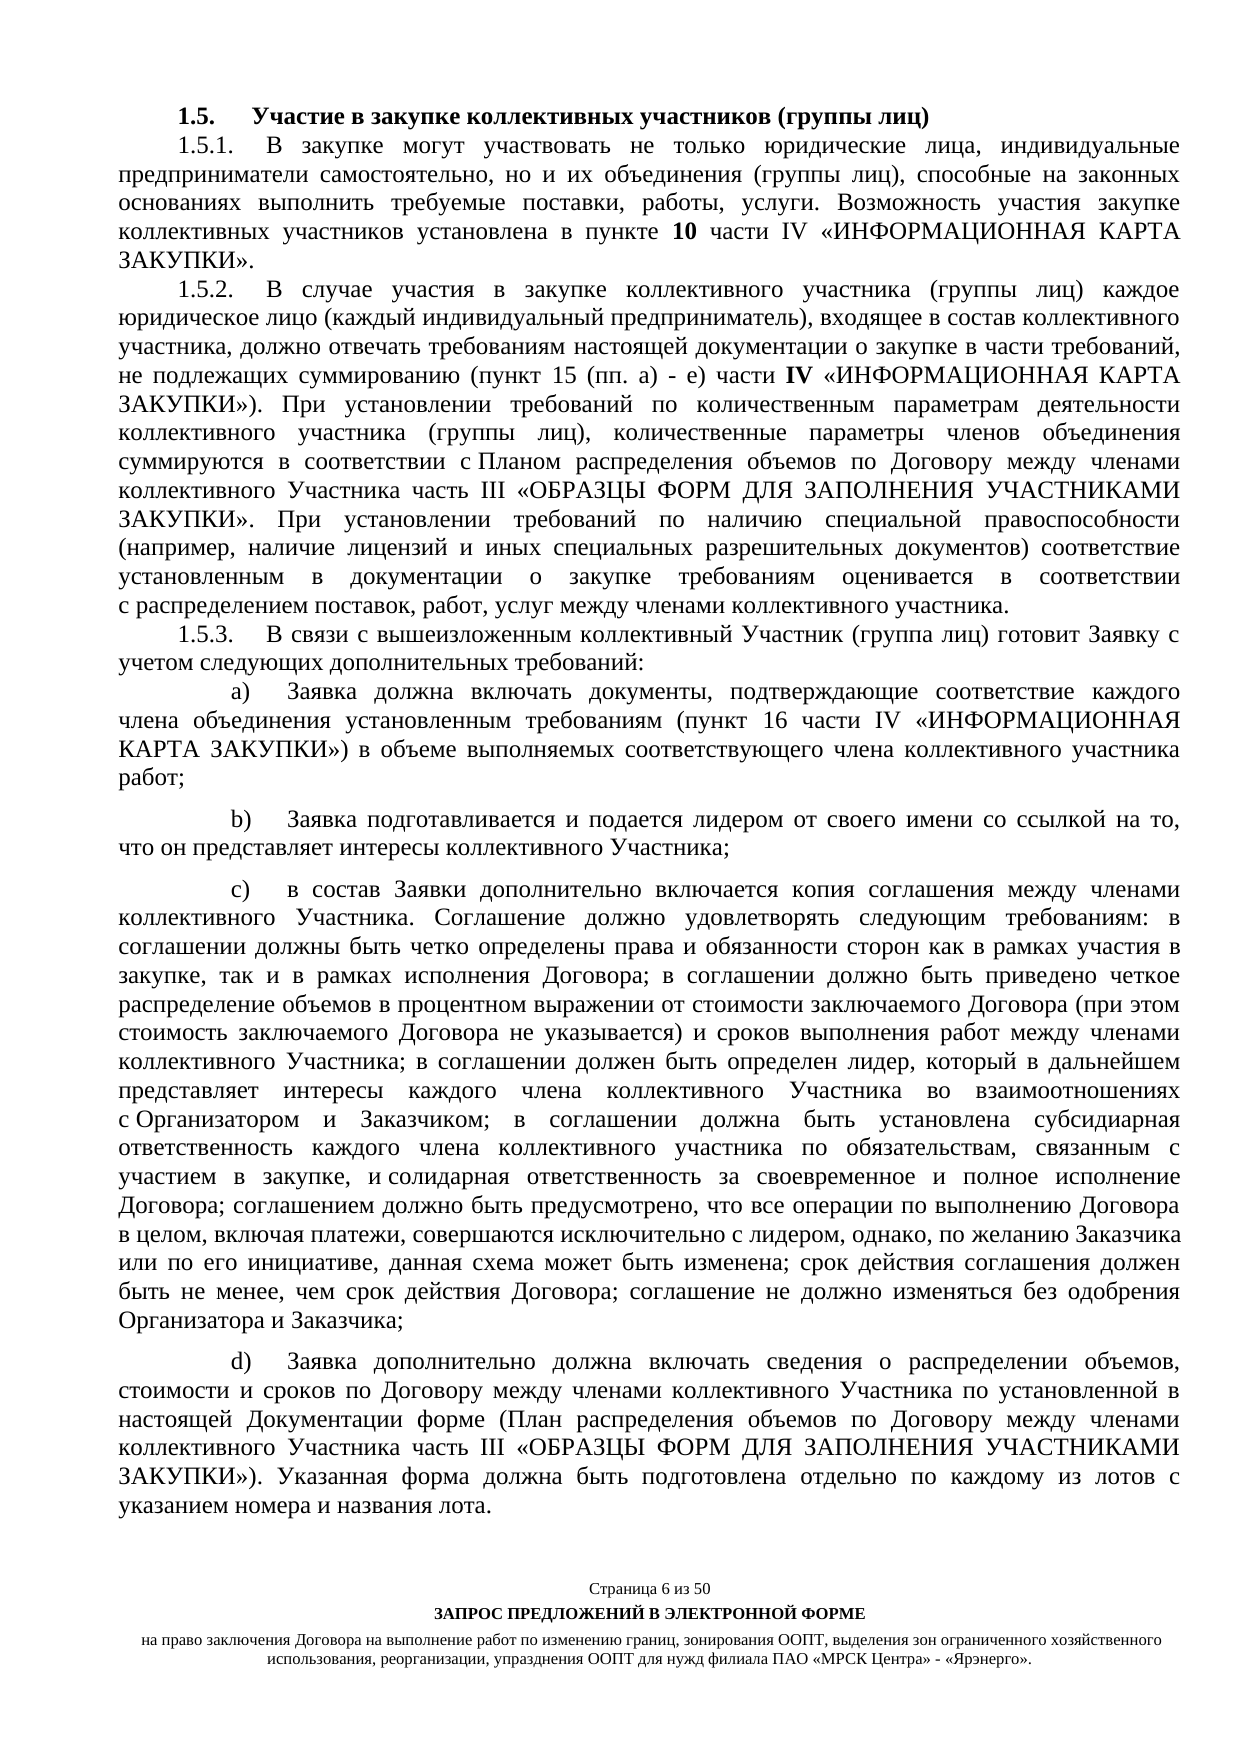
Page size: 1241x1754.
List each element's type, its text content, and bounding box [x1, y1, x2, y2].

list Заявка дополнительно должна включать сведения о распределении объемов, стоимости и сроков по Договору между членами коллективного Участника по установленной в настоящей Документации форме (План распределения объемов по Договору между членами коллективного Участника часть III «ОБРАЗЦЫ ФОРМ ДЛЯ ЗАПОЛНЕНИЯ УЧАСТНИКАМИ ЗАКУПКИ»). Указанная форма должна быть подготовлена отдельно по каждому из лотов с указанием номера и названия лота. [118, 1346, 1181, 1519]
subtitle В связи с вышеизложенным коллективный Участник (группа лиц) готовит Заявку с учетом следующих дополнительных требований: [118, 619, 1181, 676]
subtitle Участие в закупке коллективных участников (группы лиц) [118, 101, 1181, 130]
list в состав Заявки дополнительно включается копия соглашения между членами коллективного Участника. Соглашение должно удовлетворять следующим требованиям: в соглашении должны быть четко определены права и обязанности сторон как в рамках участия в закупке, так и в рамках исполнения Договора; в соглашении должно быть приведено четкое распределение объемов в процентном выражении от стоимости заключаемого Договора (при этом стоимость заключаемого Договора не указывается) и сроков выполнения работ между членами коллективного Участника; в соглашении должен быть определен лидер, который в дальнейшем представляет интересы каждого члена коллективного Участника во взаимоотношениях с Организатором и Заказчиком; в соглашении должна быть установлена субсидиарная ответственность каждого члена коллективного участника по обязательствам, связанным с участием в закупке, и солидарная ответственность за своевременное и полное исполнение Договора; соглашением должно быть предусмотрено, что все операции по выполнению Договора в целом, включая платежи, совершаются исключительно с лидером, однако, по желанию Заказчика или по его инициативе, данная схема может быть изменена; срок действия соглашения должен быть не менее, чем срок действия Договора; соглашение не должно изменяться без одобрения Организатора и Заказчика; [118, 874, 1181, 1334]
list Заявка подготавливается и подается лидером от своего имени со ссылкой на то, что он представляет интересы коллективного Участника; [118, 804, 1181, 861]
subtitle В случае участия в закупке коллективного участника (группы лиц) каждое юридическое лицо (каждый индивидуальный предприниматель), входящее в состав коллективного участника, должно отвечать требованиям настоящей документации о закупке в части требований, не подлежащих суммированию (пункт 15 (пп. а) - е) части IV «ИНФОРМАЦИОННАЯ КАРТА ЗАКУПКИ»). При установлении требований по количественным параметрам деятельности коллективного участника (группы лиц), количественные параметры членов объединения суммируются в соответствии с Планом распределения объемов по Договору между членами коллективного Участника часть III «ОБРАЗЦЫ ФОРМ ДЛЯ ЗАПОЛНЕНИЯ УЧАСТНИКАМИ ЗАКУПКИ». При установлении требований по наличию специальной правоспособности (например, наличие лицензий и иных специальных разрешительных документов) соответствие установленным в документации о закупке требованиям оценивается в соответствии с распределением поставок, работ, услуг между членами коллективного участника. [118, 274, 1181, 619]
list Заявка должна включать документы, подтверждающие соответствие каждого члена объединения установленным требованиям (пункт 16 части IV «ИНФОРМАЦИОННАЯ КАРТА ЗАКУПКИ») в объеме выполняемых соответствующего члена коллективного участника работ; [118, 676, 1181, 791]
subtitle В закупке могут участвовать не только юридические лица, индивидуальные предприниматели самостоятельно, но и их объединения (группы лиц), способные на законных основаниях выполнить требуемые поставки, работы, услуги. Возможность участия закупке коллективных участников установлена в пункте 10 части IV «ИНФОРМАЦИОННАЯ КАРТА ЗАКУПКИ». [118, 130, 1181, 274]
